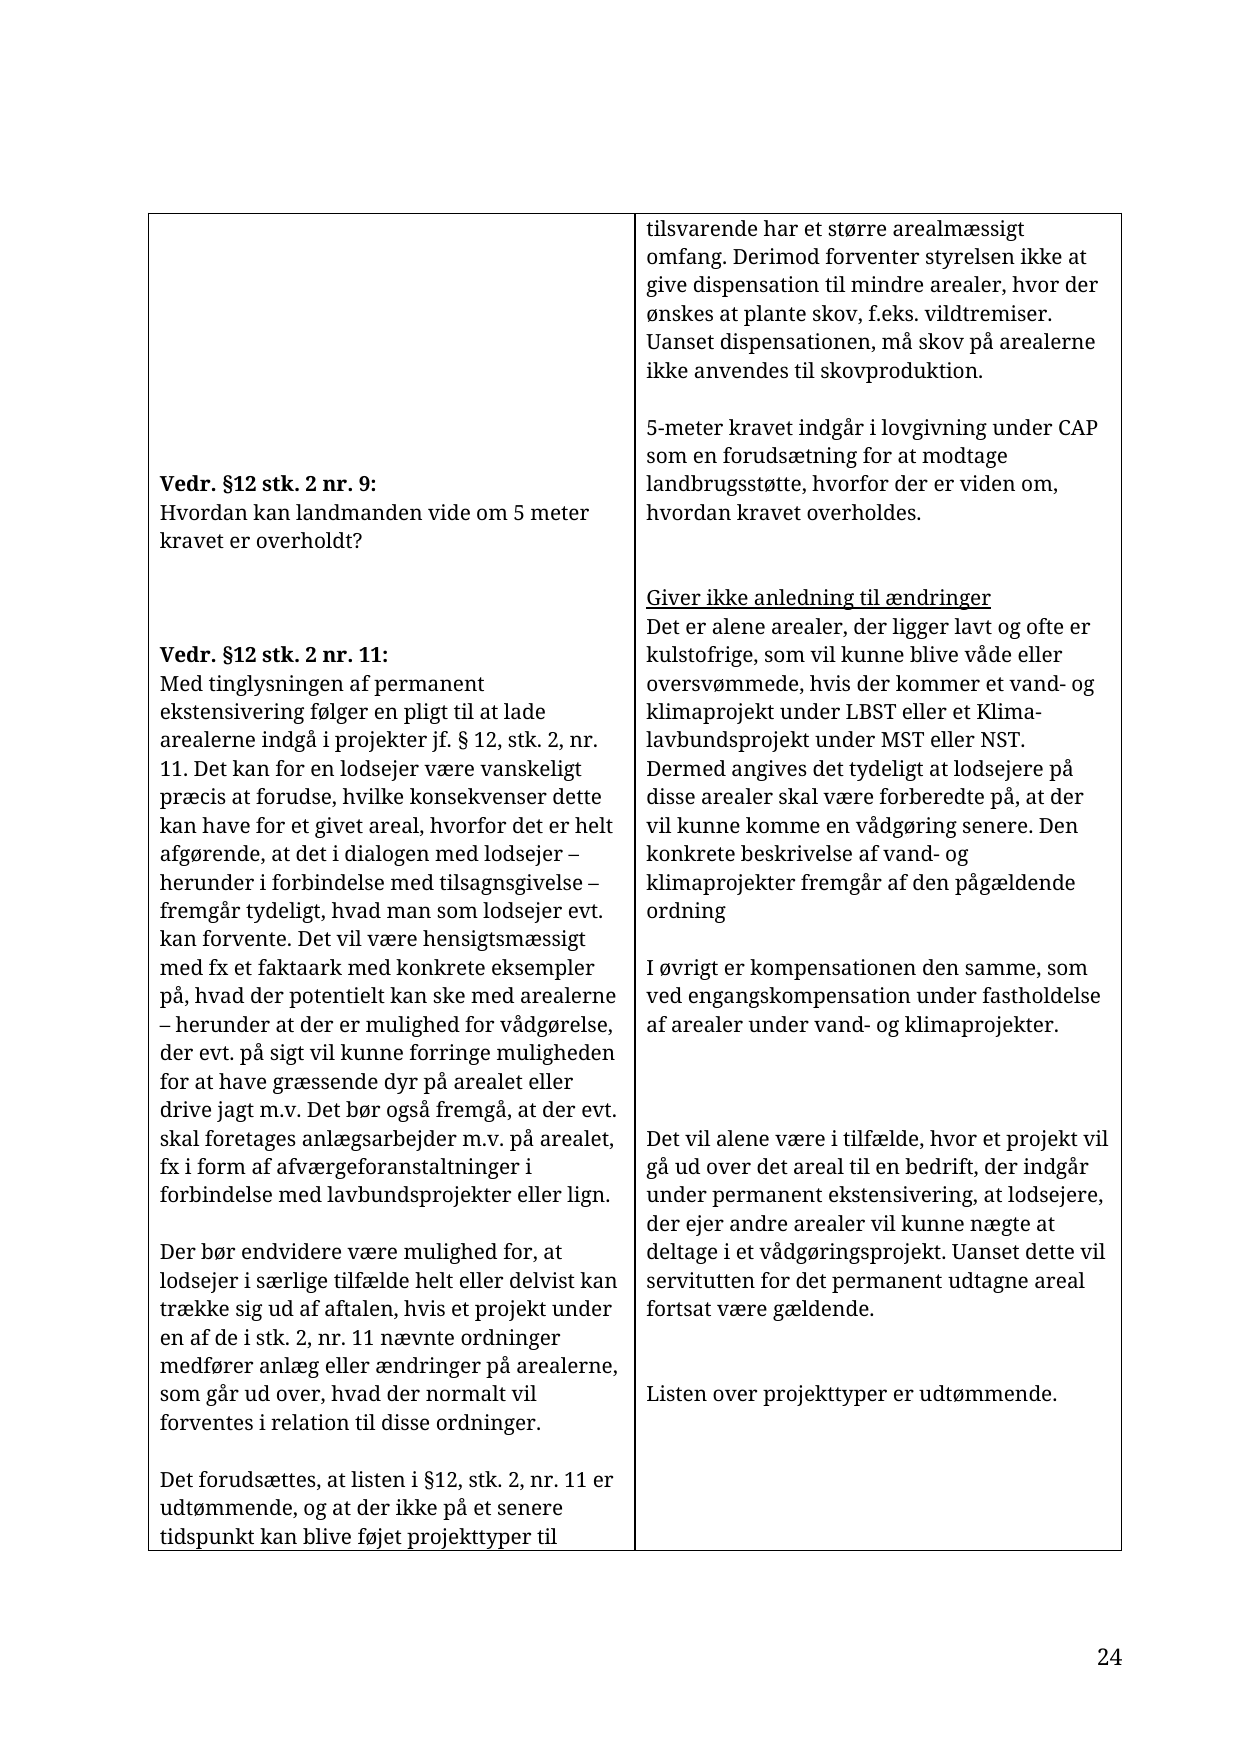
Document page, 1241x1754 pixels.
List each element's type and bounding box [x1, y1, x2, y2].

table_cell [636, 214, 1121, 1550]
table_cell [149, 214, 634, 1550]
